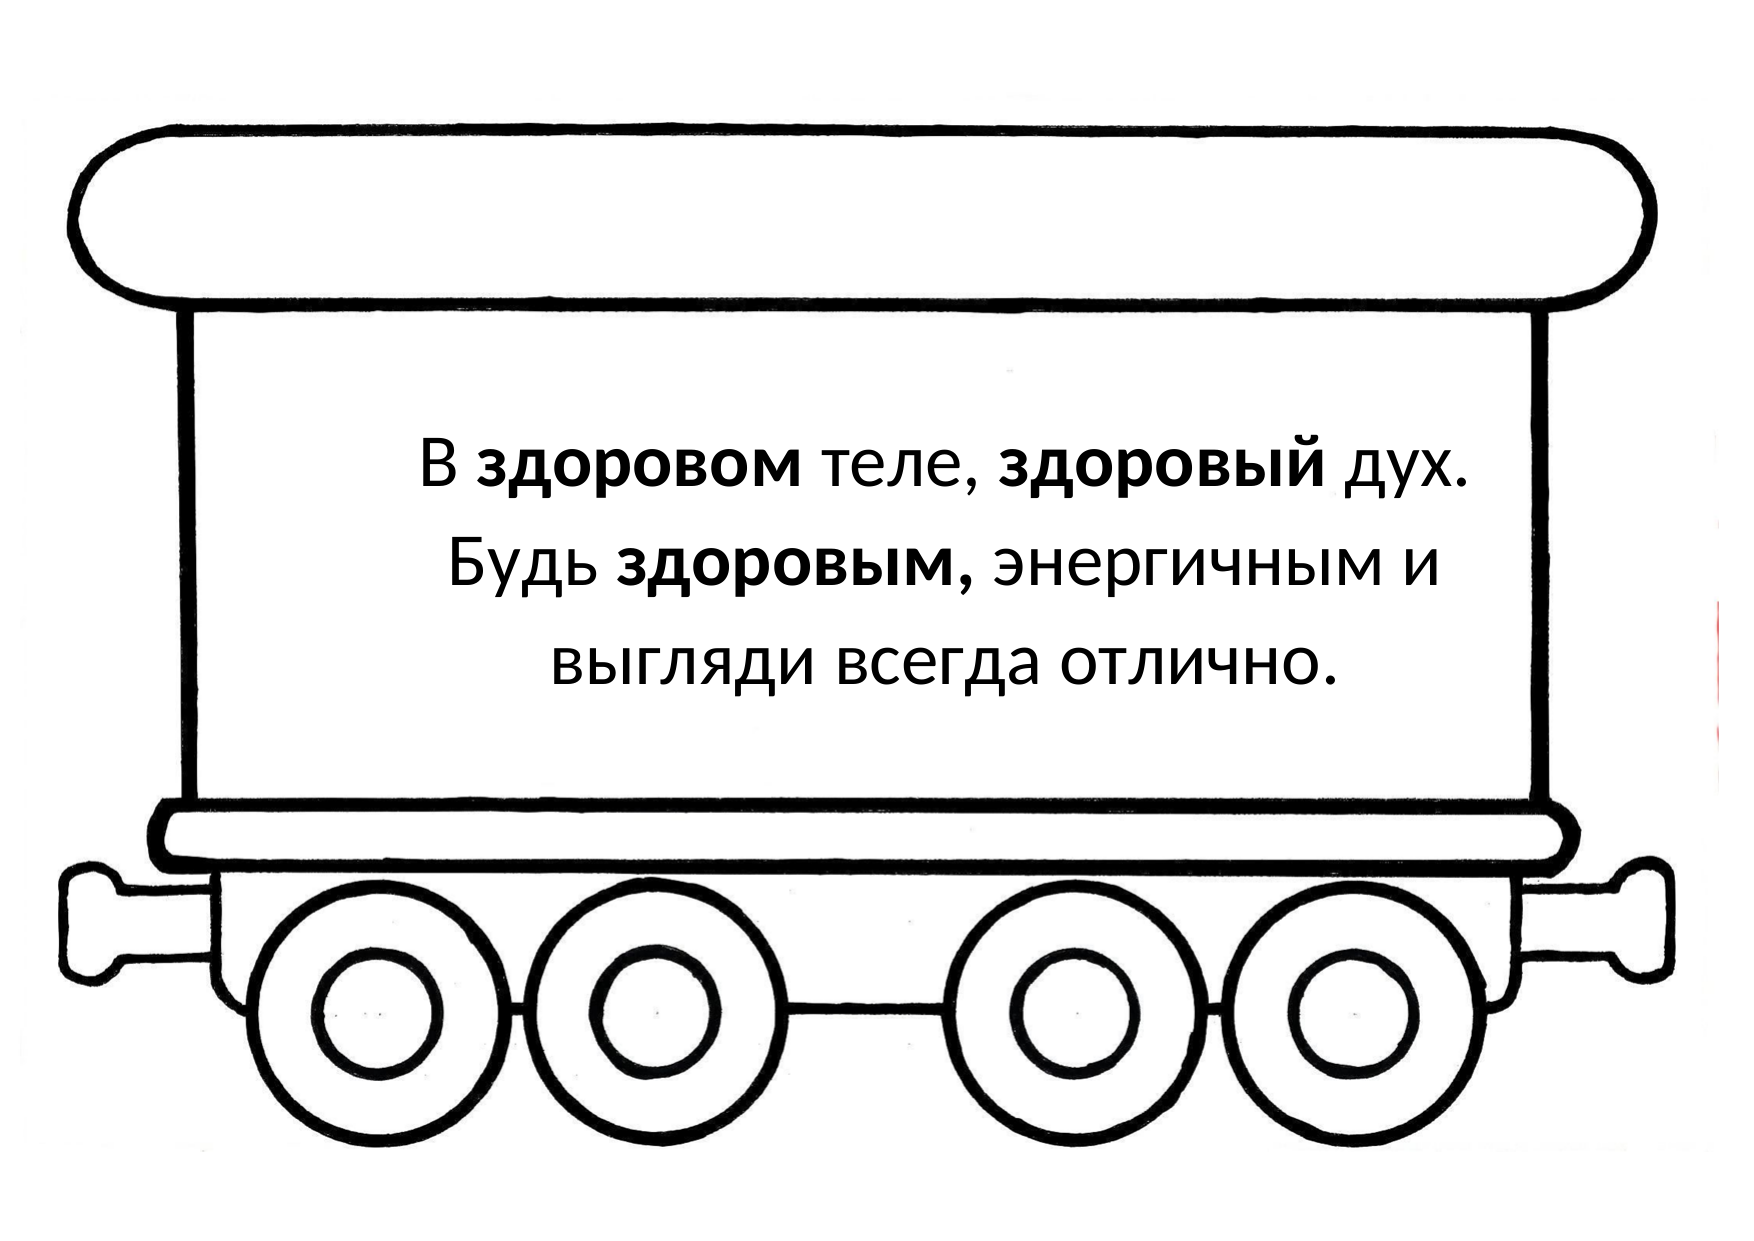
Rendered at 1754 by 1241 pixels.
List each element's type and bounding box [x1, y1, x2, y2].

picture [14, 88, 1719, 1152]
